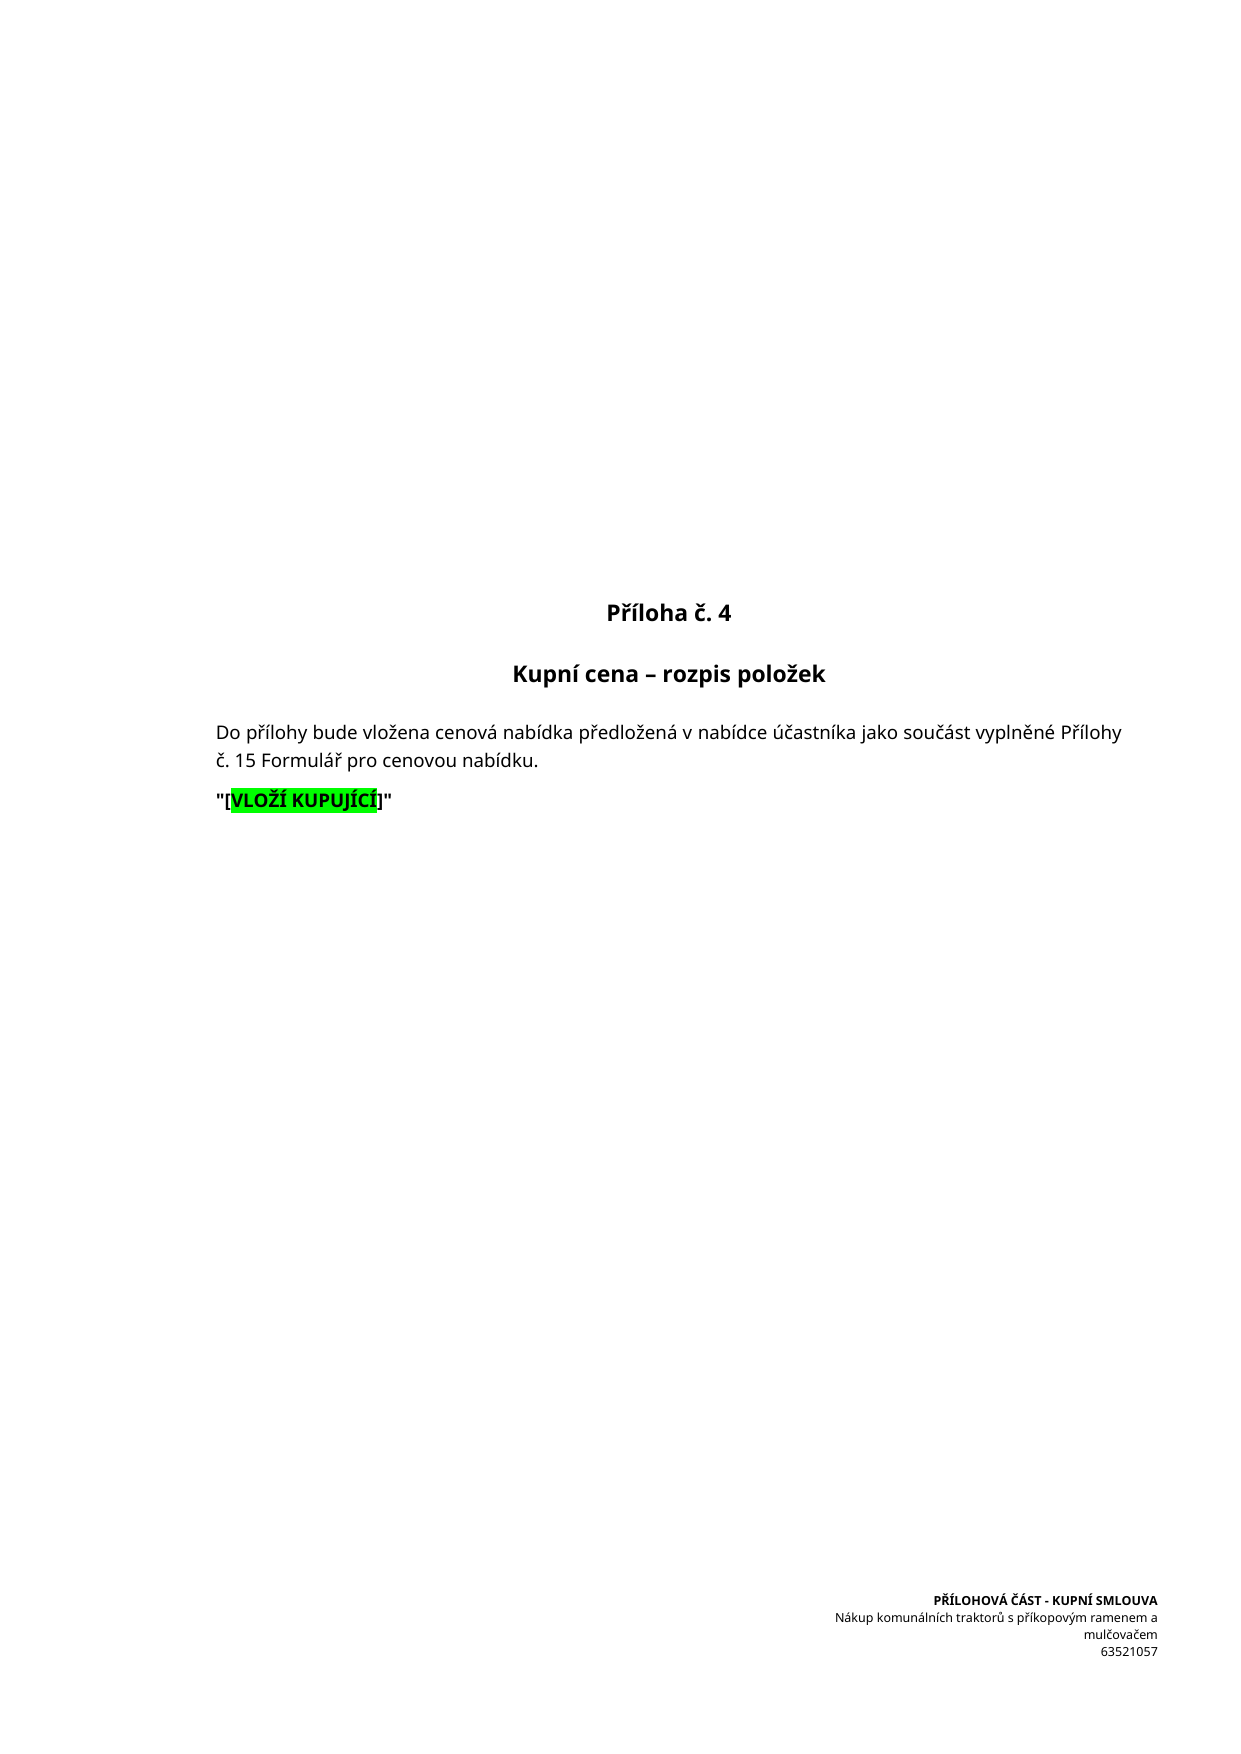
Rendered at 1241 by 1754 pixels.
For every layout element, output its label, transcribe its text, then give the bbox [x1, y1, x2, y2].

text Příloha č. 4 [216, 597, 1122, 628]
text "[VLOŽÍ KUPUJÍCÍ]" [377, 788, 1122, 813]
text Do přílohy bude vložena cenová nabídka předložená v nabídce účastníka jako součást vyplněné Přílohy č. 15 Formulář pro cenovou nabídku. [216, 719, 1122, 773]
text Kupní cena – rozpis položek [216, 658, 1122, 689]
